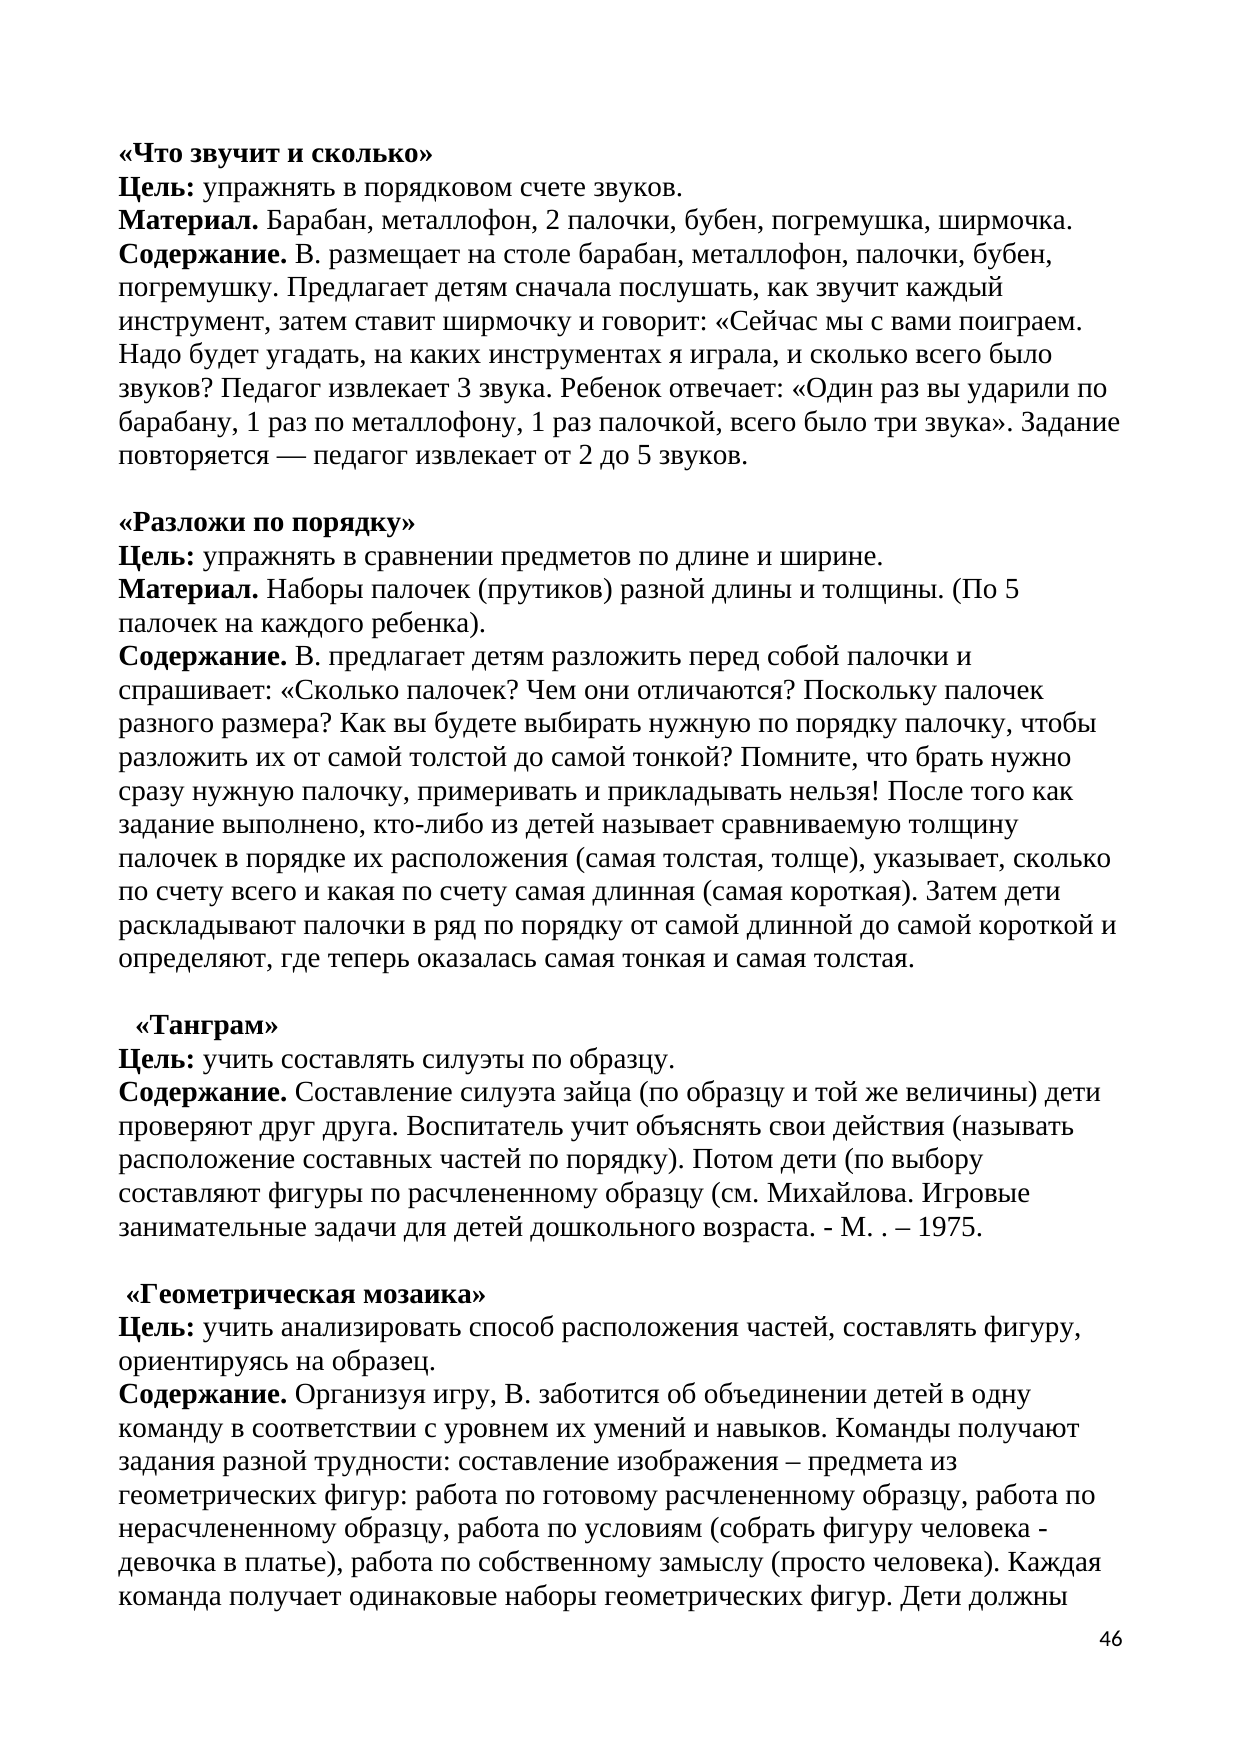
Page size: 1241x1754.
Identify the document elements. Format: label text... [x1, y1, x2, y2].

text инструмент, затем ставит ширмочку и говорит: «Сейчас мы с вами поиграем. Надо будет угадать, на каких инструментах я играла, и сколько всего было звуков? Педагог извлекает 3 звука. Ребенок отвечает: «Один раз вы ударили по барабану, 1 раз по металлофону, 1 раз палочкой, всего было три звука». Задание повторяется — педагог извлекает от 2 до 5 звуков. [118, 303, 1122, 471]
text «Геометрическая мозаика» [118, 1276, 1122, 1309]
text Цель: учить анализировать способ расположения частей, составлять фигуру, ориентируясь на образец. [118, 1309, 1122, 1376]
text Цель: учить составлять силуэты по образцу. [118, 1041, 1122, 1074]
text Содержание. Составление силуэта зайца (по образцу и той же величины) дети проверяют друг друга. Воспитатель учит объяснять свои действия (называть расположение составных частей по порядку). Потом дети (по выбору составляют фигуры по расчлененному образцу (см. Михайлова. Игровые занимательные задачи для детей дошкольного возраста. - M. . – 1975. [118, 1074, 1122, 1242]
text «Что звучит и сколько» [118, 135, 1122, 169]
text Содержание. В. предлагает детям разложить перед собой палочки и спрашивает: «Сколько палочек? Чем они отличаются? Поскольку палочек разного размера? Как вы будете выбирать нужную по порядку палочку, чтобы разложить их от самой толстой до самой тонкой? Помните, что брать нужно сразу нужную палочку, примеривать и прикладывать нельзя! После того как задание выполнено, кто-либо из детей называет сравниваемую толщину палочек в порядке их расположения (самая толстая, толще), указывает, сколько по счету всего и какая по счету самая длинная (самая короткая). Затем дети раскладывают палочки в ряд по порядку от самой длинной до самой короткой и определяют, где теперь оказалась самая тонкая и самая толстая. [118, 638, 1122, 974]
text Цель: упражнять в сравнении предметов по длине и ширине. [118, 538, 1122, 571]
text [118, 1376, 1122, 1611]
text «Разложи по порядку» [118, 504, 1122, 538]
text «Танграм» [118, 1007, 1122, 1041]
text Содержание. В. размещает на столе барабан, металлофон, палочки, бубен, погремушку. Предлагает детям сначала послушать, как звучит каждый [118, 236, 1122, 303]
text Материал. Наборы палочек (прутиков) разной длины и толщины. (По 5 палочек на каждого ребенка). [118, 571, 1122, 638]
text Цель: упражнять в порядковом счете звуков. [118, 169, 1122, 202]
text Материал. Барабан, металлофон, 2 палочки, бубен, погремушка, ширмочка. [118, 202, 1122, 236]
